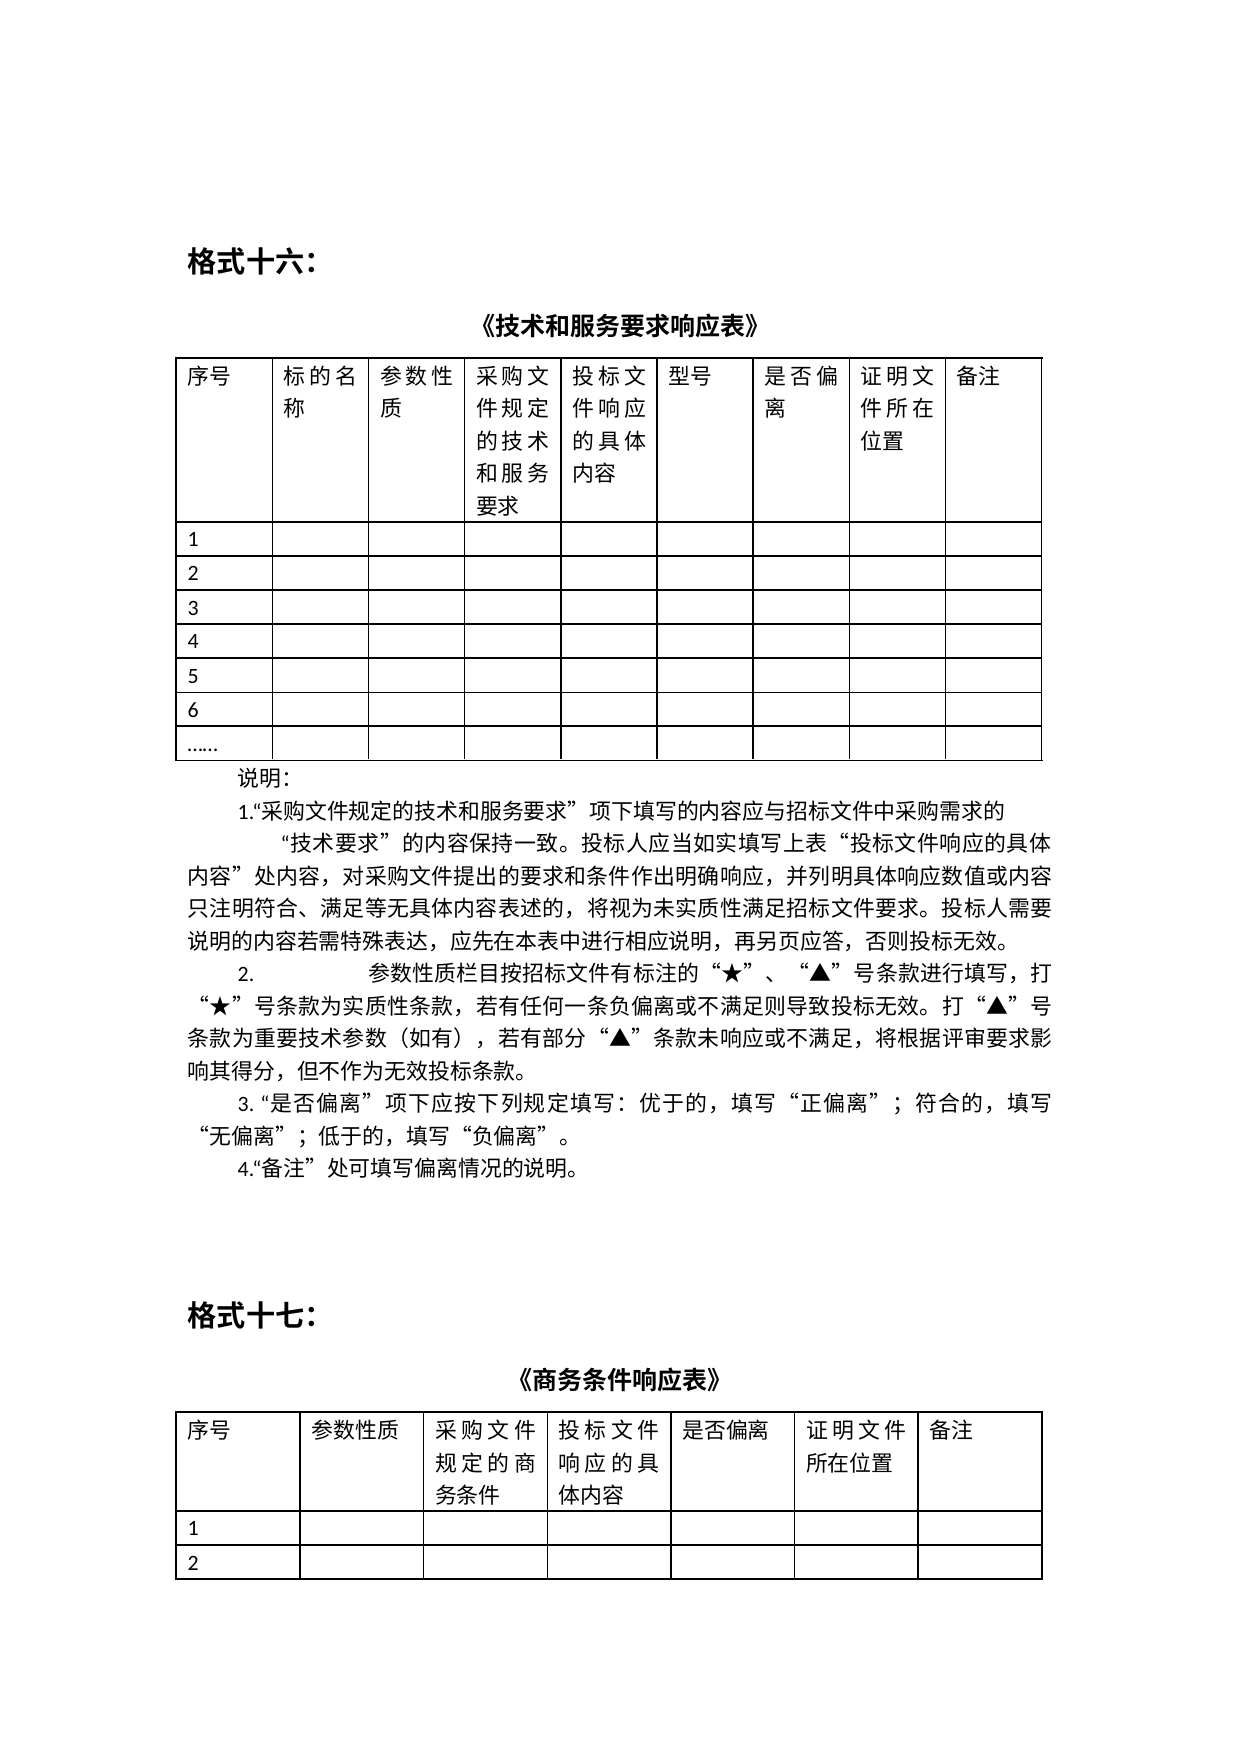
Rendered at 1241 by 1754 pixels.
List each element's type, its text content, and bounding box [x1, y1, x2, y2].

table_cell 4 [177, 625, 272, 657]
text 格式十六： [187, 227, 1053, 292]
table_cell [562, 693, 656, 725]
table_cell [562, 591, 656, 623]
table_cell [672, 1512, 794, 1544]
table_header 证明文件所在位置 [850, 359, 945, 521]
table_header 标的名称 [273, 359, 368, 521]
table_cell [301, 1512, 423, 1544]
table_cell [562, 727, 656, 759]
table_cell [273, 591, 368, 623]
text 2. 参数性质栏目按招标文件有标注的“★”、“▲”号条款进行填写，打“★”号条款为实质性条款，若有任何一条负偏离或不满足则导致投标无效。打“▲”号条款为重要技术参数（如有），若有部分“▲”条款未响应或不满足，将根据评审要求影响其得分，但不作为无效投标条款。 [187, 956, 1053, 1086]
table_cell [562, 625, 656, 657]
text 3. “是否偏离”项下应按下列规定填写：优于的，填写“正偏离”；符合的，填写“无偏离”；低于的，填写“负偏离”。 [187, 1086, 1053, 1151]
table_cell [850, 659, 945, 691]
table_header 是否偏离 [754, 359, 849, 521]
table_cell [919, 1546, 1041, 1578]
table_cell 2 [177, 557, 272, 589]
table_cell [465, 591, 560, 623]
table_cell [273, 557, 368, 589]
table_cell [465, 659, 560, 691]
table_cell [465, 727, 560, 759]
table_cell [850, 591, 945, 623]
table_cell 1 [177, 1512, 299, 1544]
table_cell [658, 727, 752, 759]
text 4.“备注”处可填写偏离情况的说明。 [187, 1151, 1053, 1183]
table_cell [754, 625, 849, 657]
table_cell [754, 557, 849, 589]
table_cell [672, 1546, 794, 1578]
table_cell [754, 659, 849, 691]
table_header 备注 [946, 359, 1041, 521]
table_cell [562, 523, 656, 555]
table_cell [369, 693, 464, 725]
table_cell …… [177, 727, 272, 759]
table_cell [754, 523, 849, 555]
text 《商务条件响应表》 [187, 1346, 1053, 1411]
table_cell 2 [177, 1546, 299, 1578]
table_cell [850, 625, 945, 657]
table_cell [424, 1546, 547, 1578]
table_cell [754, 727, 849, 759]
table_header 证明文件所在位置 [795, 1413, 917, 1510]
table_cell [946, 659, 1041, 691]
table_cell [465, 693, 560, 725]
table_cell [946, 693, 1041, 725]
table_cell [658, 693, 752, 725]
table_cell [658, 659, 752, 691]
table_header 采购文件规定的商务条件 [424, 1413, 547, 1510]
table_cell [562, 557, 656, 589]
table_header 参数性质 [301, 1413, 423, 1510]
table_header 投标文件响应的具体内容 [548, 1413, 670, 1510]
table_cell [658, 625, 752, 657]
table_cell [273, 523, 368, 555]
table_cell [795, 1512, 917, 1544]
table_cell [754, 591, 849, 623]
table_cell [273, 659, 368, 691]
table_header 采购文件规定的技术和服务要求 [465, 359, 560, 521]
table_cell [754, 693, 849, 725]
table_cell [850, 523, 945, 555]
table_cell [301, 1546, 423, 1578]
text 1.“采购文件规定的技术和服务要求”项下填写的内容应与招标文件中采购需求的 “技术要求”的内容保持一致。投标人应当如实填写上表“投标文件响应的具体内容”处内容，对采购文件提出的要求和条件作出明确响应，并列明具体响应数值或内容，只注明符合、满足等无具体内容表述的，将视为未实质性满足招标文件要求。投标人需要说明的内容若需特殊表达，应先在本表中进行相应说明，再另页应答，否则投标无效。 [187, 793, 1053, 956]
table_cell [369, 523, 464, 555]
table_cell [369, 557, 464, 589]
table_cell [658, 591, 752, 623]
text 说明： [187, 761, 1053, 793]
table_header 备注 [919, 1413, 1041, 1510]
table_cell [369, 591, 464, 623]
table_cell [548, 1546, 670, 1578]
table_cell [946, 591, 1041, 623]
table_header 序号 [177, 359, 272, 521]
table_header 序号 [177, 1413, 299, 1510]
table_cell [946, 727, 1041, 759]
table_header 是否偏离 [672, 1413, 794, 1510]
table_cell [369, 727, 464, 759]
table_cell [273, 727, 368, 759]
table_cell [369, 625, 464, 657]
table_cell [658, 557, 752, 589]
table_cell 5 [177, 659, 272, 691]
table_cell [369, 659, 464, 691]
table_cell [465, 625, 560, 657]
table_cell [850, 693, 945, 725]
table_cell 6 [177, 693, 272, 725]
table_cell [850, 557, 945, 589]
table_cell [919, 1512, 1041, 1544]
table_cell [465, 523, 560, 555]
table_header 参数性质 [369, 359, 464, 521]
table_cell 1 [177, 523, 272, 555]
table_cell [795, 1546, 917, 1578]
table_cell [273, 625, 368, 657]
table_cell [562, 659, 656, 691]
table_cell [548, 1512, 670, 1544]
table_cell [946, 557, 1041, 589]
table_cell [273, 693, 368, 725]
table_cell [658, 523, 752, 555]
table_cell [946, 523, 1041, 555]
text 《技术和服务要求响应表》 [187, 292, 1053, 357]
table_cell [424, 1512, 547, 1544]
table_cell [465, 557, 560, 589]
table_header 投标文件响应的具体内容 [562, 359, 656, 521]
table_cell 3 [177, 591, 272, 623]
table_header 型号 [658, 359, 752, 521]
table_cell [946, 625, 1041, 657]
table_cell [850, 727, 945, 759]
text 格式十七： [187, 1281, 1053, 1346]
